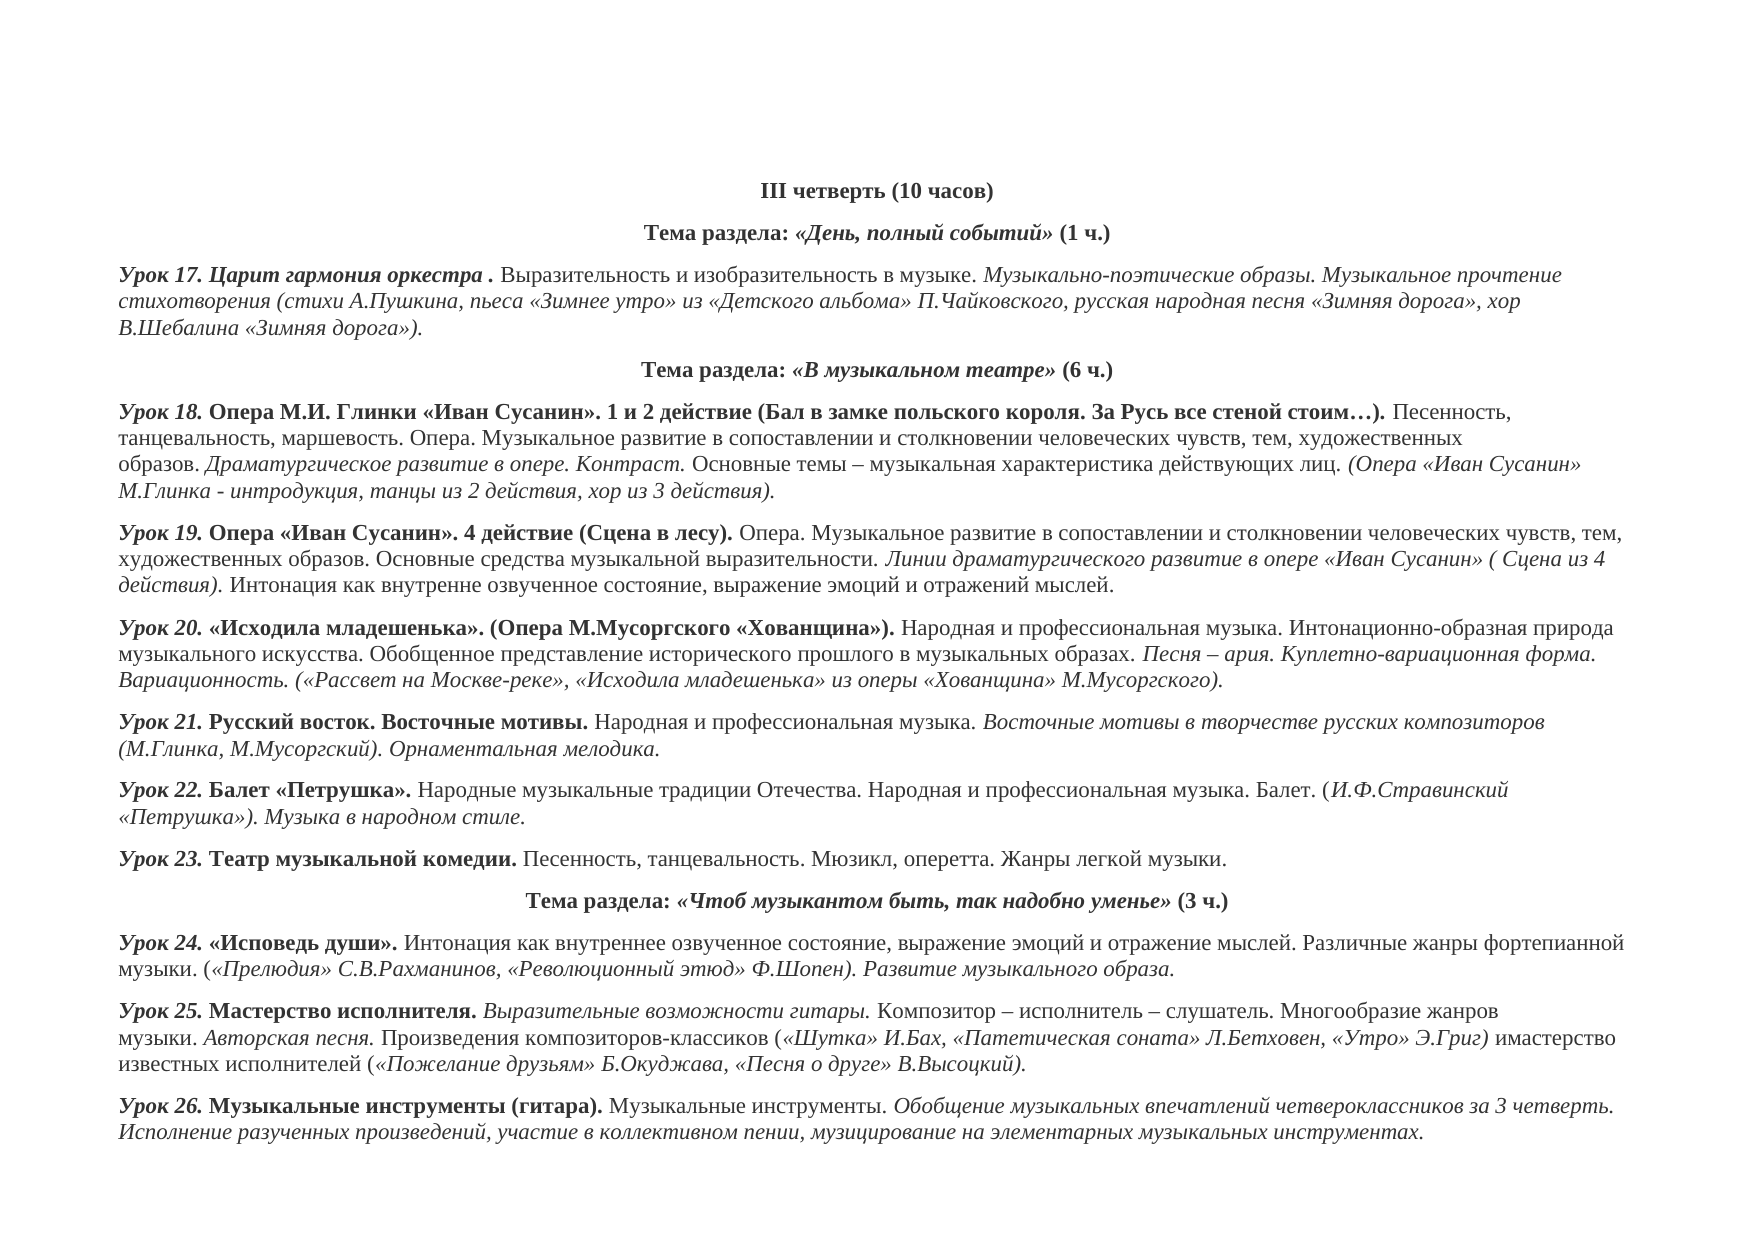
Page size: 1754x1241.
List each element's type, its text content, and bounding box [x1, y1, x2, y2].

text Урок 22. Балет «Петрушка». Народные музыкальные традиции Отечества. Народная и профессиональная музыка. Балет. (И.Ф.Стравинский «Петрушка»). Музыка в народном стиле. [118, 777, 1636, 829]
text Урок 19. Опера «Иван Сусанин». 4 действие (Сцена в лесу). Опера. Музыкальное развитие в сопоставлении и столкновении человеческих чувств, тем, художественных образов. Основные средства музыкальной выразительности. Линии драматургического развитие в опере «Иван Сусанин» ( Сцена из 4 действия). Интонация как внутренне озвученное состояние, выражение эмоций и отражений мыслей. [118, 519, 1636, 598]
text III четверть (10 часов) [118, 177, 1636, 203]
text Урок 21. Русский восток. Восточные мотивы. Народная и профессиональная музыка. Восточные мотивы в творчестве русских композиторов (М.Глинка, М.Мусоргский). Орнаментальная мелодика. [118, 708, 1636, 761]
text Тема раздела: «Чтоб музыкантом быть, так надобно уменье» (3 ч.) [118, 887, 1636, 913]
text Урок 26. Музыкальные инструменты (гитара). Музыкальные инструменты. Обобщение музыкальных впечатлений четвероклассников за 3 четверть. Исполнение разученных произведений, участие в коллективном пении, музицирование на элементарных музыкальных инструментах. [118, 1092, 1636, 1144]
text Урок 17. Царит гармония оркестра . Выразительность и изобразительность в музыке. Музыкально-поэтические образы. Музыкальное прочтение стихотворения (стихи А.Пушкина, пьеса «Зимнее утро» из «Детского альбома» П.Чайковского, русская народная песня «Зимняя дорога», хор В.Шебалина «Зимняя дорога»). [118, 261, 1636, 340]
text Урок 24. «Исповедь души». Интонация как внутреннее озвученное состояние, выражение эмоций и отражение мыслей. Различные жанры фортепианной музыки. («Прелюдия» С.В.Рахманинов, «Революционный этюд» Ф.Шопен). Развитие музыкального образа. [118, 929, 1636, 982]
text Тема раздела: «День, полный событий» (1 ч.) [118, 219, 1636, 246]
text Урок 23. Театр музыкальной комедии. Песенность, танцевальность. Мюзикл, оперетта. Жанры легкой музыки. [118, 845, 1636, 871]
text Урок 18. Опера М.И. Глинки «Иван Сусанин». 1 и 2 действие (Бал в замке польского короля. За Русь все стеной стоим…). Песенность, танцевальность, маршевость. Опера. Музыкальное развитие в сопоставлении и столкновении человеческих чувств, тем, художественных образов. Драматургическое развитие в опере. Контраст. Основные темы – музыкальная характеристика действующих лиц. (Опера «Иван Сусанин» М.Глинка - интродукция, танцы из 2 действия, хор из 3 действия). [118, 398, 1636, 503]
text Урок 20. «Исходила младешенька». (Опера М.Мусоргского «Хованщина»). Народная и профессиональная музыка. Интонационно-образная природа музыкального искусства. Обобщенное представление исторического прошлого в музыкальных образах. Песня – ария. Куплетно-вариационная форма. Вариационность. («Рассвет на Москве-реке», «Исходила младешенька» из оперы «Хованщина» М.Мусоргского). [118, 613, 1636, 693]
text Тема раздела: «В музыкальном театре» (6 ч.) [118, 356, 1636, 382]
text Урок 25. Мастерство исполнителя. Выразительные возможности гитары. Композитор – исполнитель – слушатель. Многообразие жанров музыки. Авторская песня. Произведения композиторов-классиков («Шутка» И.Бах, «Патетическая соната» Л.Бетховен, «Утро» Э.Григ) имастерство известных исполнителей («Пожелание друзьям» Б.Окуджава, «Песня о друге» В.Высоцкий). [118, 997, 1636, 1076]
